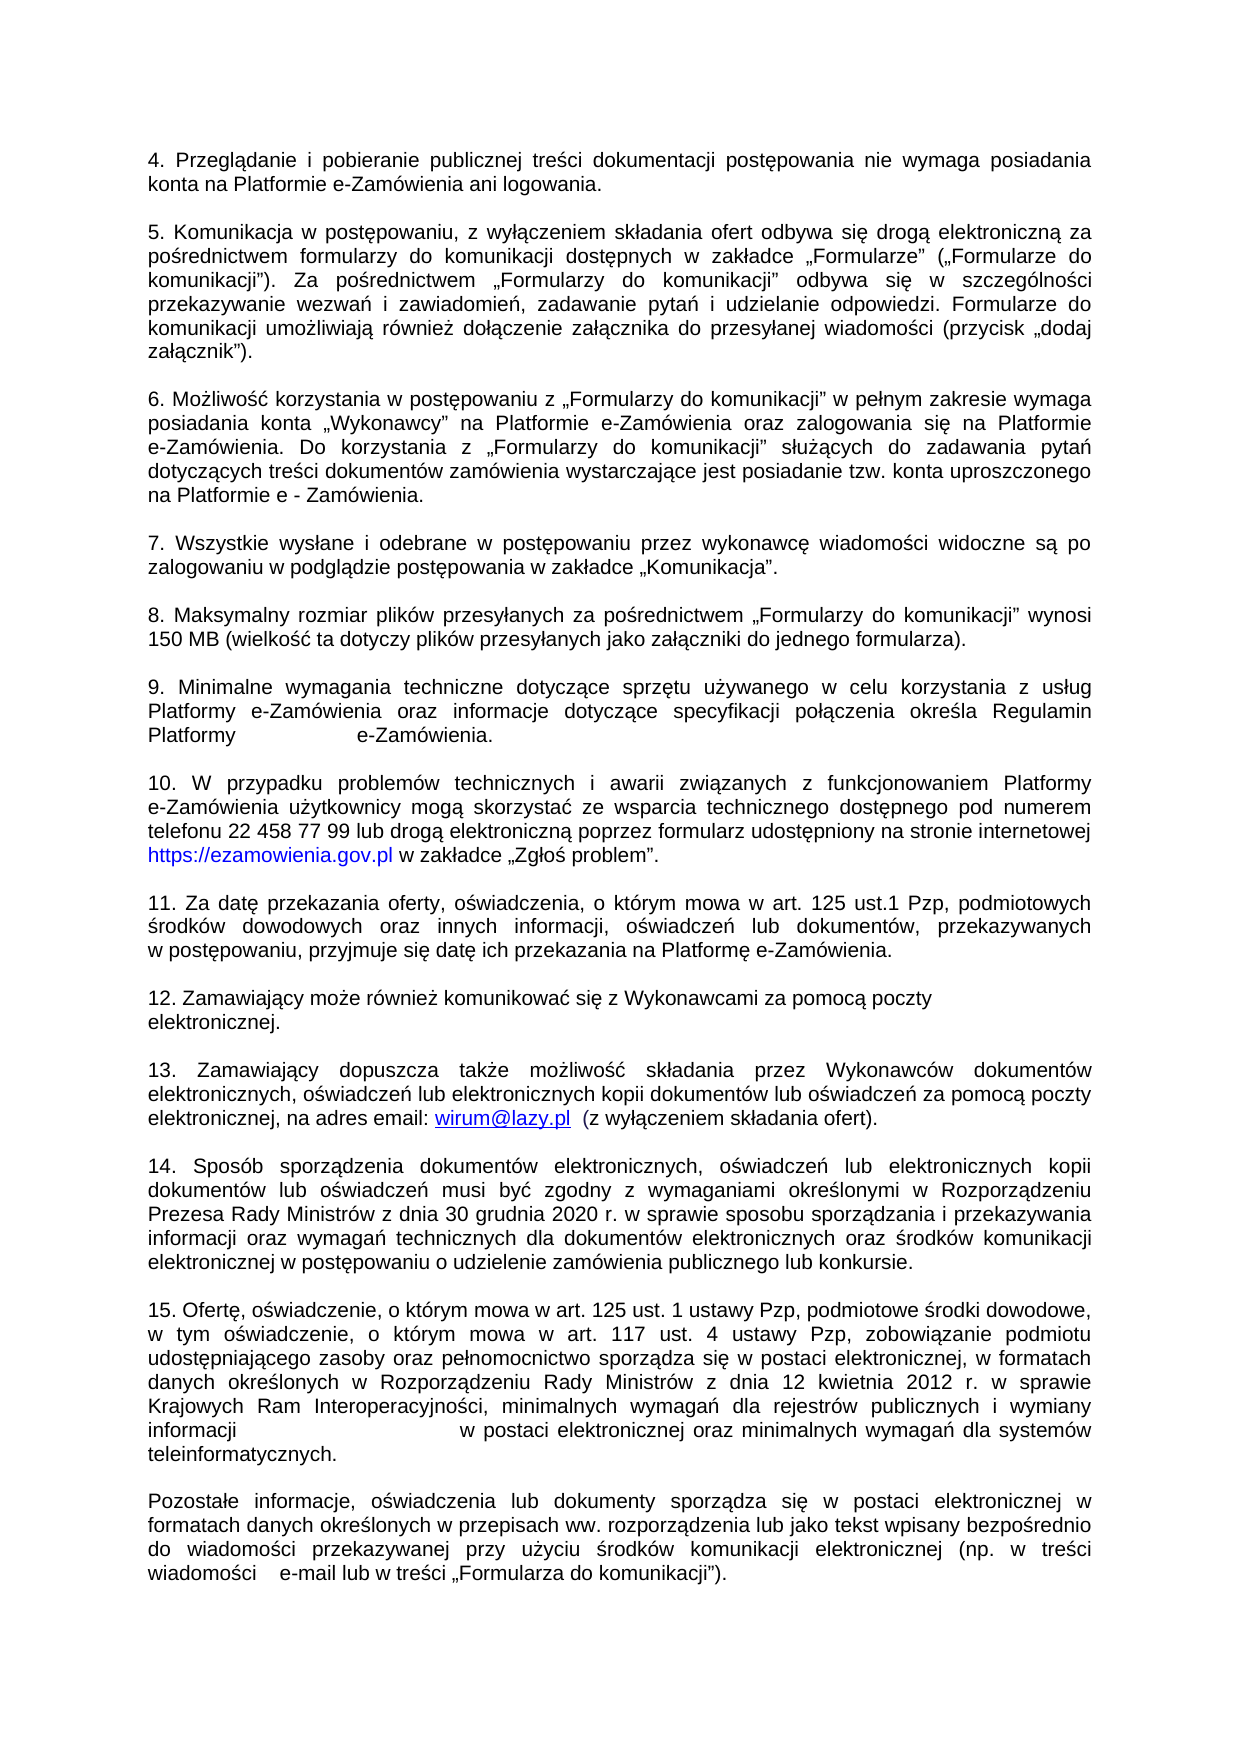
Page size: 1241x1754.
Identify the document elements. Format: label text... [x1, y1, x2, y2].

text 12. Zamawiający może również komunikować się z Wykonawcami za pomocą poczty [148, 986, 1093, 1010]
text 4. Przeglądanie i pobieranie publicznej treści dokumentacji postępowania nie wymaga posiadania konta na Platformie e-Zamówienia ani logowania. [148, 148, 1093, 196]
text 10. W przypadku problemów technicznych i awarii związanych z funkcjonowaniem Platformy e-Zamówienia użytkownicy mogą skorzystać ze wsparcia technicznego dostępnego pod numerem telefonu 22 458 77 99 lub drogą elektroniczną poprzez formularz udostępniony na stronie internetowej https://ezamowienia.gov.pl w zakładce „Zgłoś problem”. [148, 771, 1093, 866]
text 15. Ofertę, oświadczenie, o którym mowa w art. 125 ust. 1 ustawy Pzp, podmiotowe środki dowodowe, w tym oświadczenie, o którym mowa w art. 117 ust. 4 ustawy Pzp, zobowiązanie podmiotu udostępniającego zasoby oraz pełnomocnictwo sporządza się w postaci elektronicznej, w formatach danych określonych w Rozporządzeniu Rady Ministrów z dnia 12 kwietnia 2012 r. w sprawie Krajowych Ram Interoperacyjności, minimalnych wymagań dla rejestrów publicznych i wymiany informacji w postaci elektronicznej oraz minimalnych wymagań dla systemów teleinformatycznych. [148, 1298, 1093, 1465]
text 14. Sposób sporządzenia dokumentów elektronicznych, oświadczeń lub elektronicznych kopii dokumentów lub oświadczeń musi być zgodny z wymaganiami określonymi w Rozporządzeniu Prezesa Rady Ministrów z dnia 30 grudnia 2020 r. w sprawie sposobu sporządzania i przekazywania informacji oraz wymagań technicznych dla dokumentów elektronicznych oraz środków komunikacji elektronicznej w postępowaniu o udzielenie zamówienia publicznego lub konkursie. [148, 1154, 1093, 1274]
text 6. Możliwość korzystania w postępowaniu z „Formularzy do komunikacji” w pełnym zakresie wymaga posiadania konta „Wykonawcy” na Platformie e-Zamówienia oraz zalogowania się na Platformie e-Zamówienia. Do korzystania z „Formularzy do komunikacji” służących do zadawania pytań dotyczących treści dokumentów zamówienia wystarczające jest posiadanie tzw. konta uproszczonego na Platformie e - Zamówienia. [148, 387, 1093, 507]
text 7. Wszystkie wysłane i odebrane w postępowaniu przez wykonawcę wiadomości widoczne są po zalogowaniu w podglądzie postępowania w zakładce „Komunikacja”. [148, 531, 1093, 579]
text 5. Komunikacja w postępowaniu, z wyłączeniem składania ofert odbywa się drogą elektroniczną za pośrednictwem formularzy do komunikacji dostępnych w zakładce „Formularze” („Formularze do komunikacji”). Za pośrednictwem „Formularzy do komunikacji” odbywa się w szczególności przekazywanie wezwań i zawiadomień, zadawanie pytań i udzielanie odpowiedzi. Formularze do komunikacji umożliwiają również dołączenie załącznika do przesyłanej wiadomości (przycisk „dodaj załącznik”). [148, 219, 1093, 363]
text 13. Zamawiający dopuszcza także możliwość składania przez Wykonawców dokumentów elektronicznych, oświadczeń lub elektronicznych kopii dokumentów lub oświadczeń za pomocą poczty elektronicznej, na adres email: wirum@lazy.pl (z wyłączeniem składania ofert). [148, 1058, 1093, 1130]
text elektronicznej. [148, 1010, 1093, 1034]
text 9. Minimalne wymagania techniczne dotyczące sprzętu używanego w celu korzystania z usług Platformy e-Zamówienia oraz informacje dotyczące specyfikacji połączenia określa Regulamin Platformy e-Zamówienia. [148, 675, 1093, 747]
text Pozostałe informacje, oświadczenia lub dokumenty sporządza się w postaci elektronicznej w formatach danych określonych w przepisach ww. rozporządzenia lub jako tekst wpisany bezpośrednio do wiadomości przekazywanej przy użyciu środków komunikacji elektronicznej (np. w treści wiadomości e-mail lub w treści „Formularza do komunikacji”). [148, 1489, 1093, 1585]
text 8. Maksymalny rozmiar plików przesyłanych za pośrednictwem „Formularzy do komunikacji” wynosi 150 MB (wielkość ta dotyczy plików przesyłanych jako załączniki do jednego formularza). [148, 603, 1093, 651]
text 11. Za datę przekazania oferty, oświadczenia, o którym mowa w art. 125 ust.1 Pzp, podmiotowych środków dowodowych oraz innych informacji, oświadczeń lub dokumentów, przekazywanych w postępowaniu, przyjmuje się datę ich przekazania na Platformę e-Zamówienia. [148, 890, 1093, 962]
